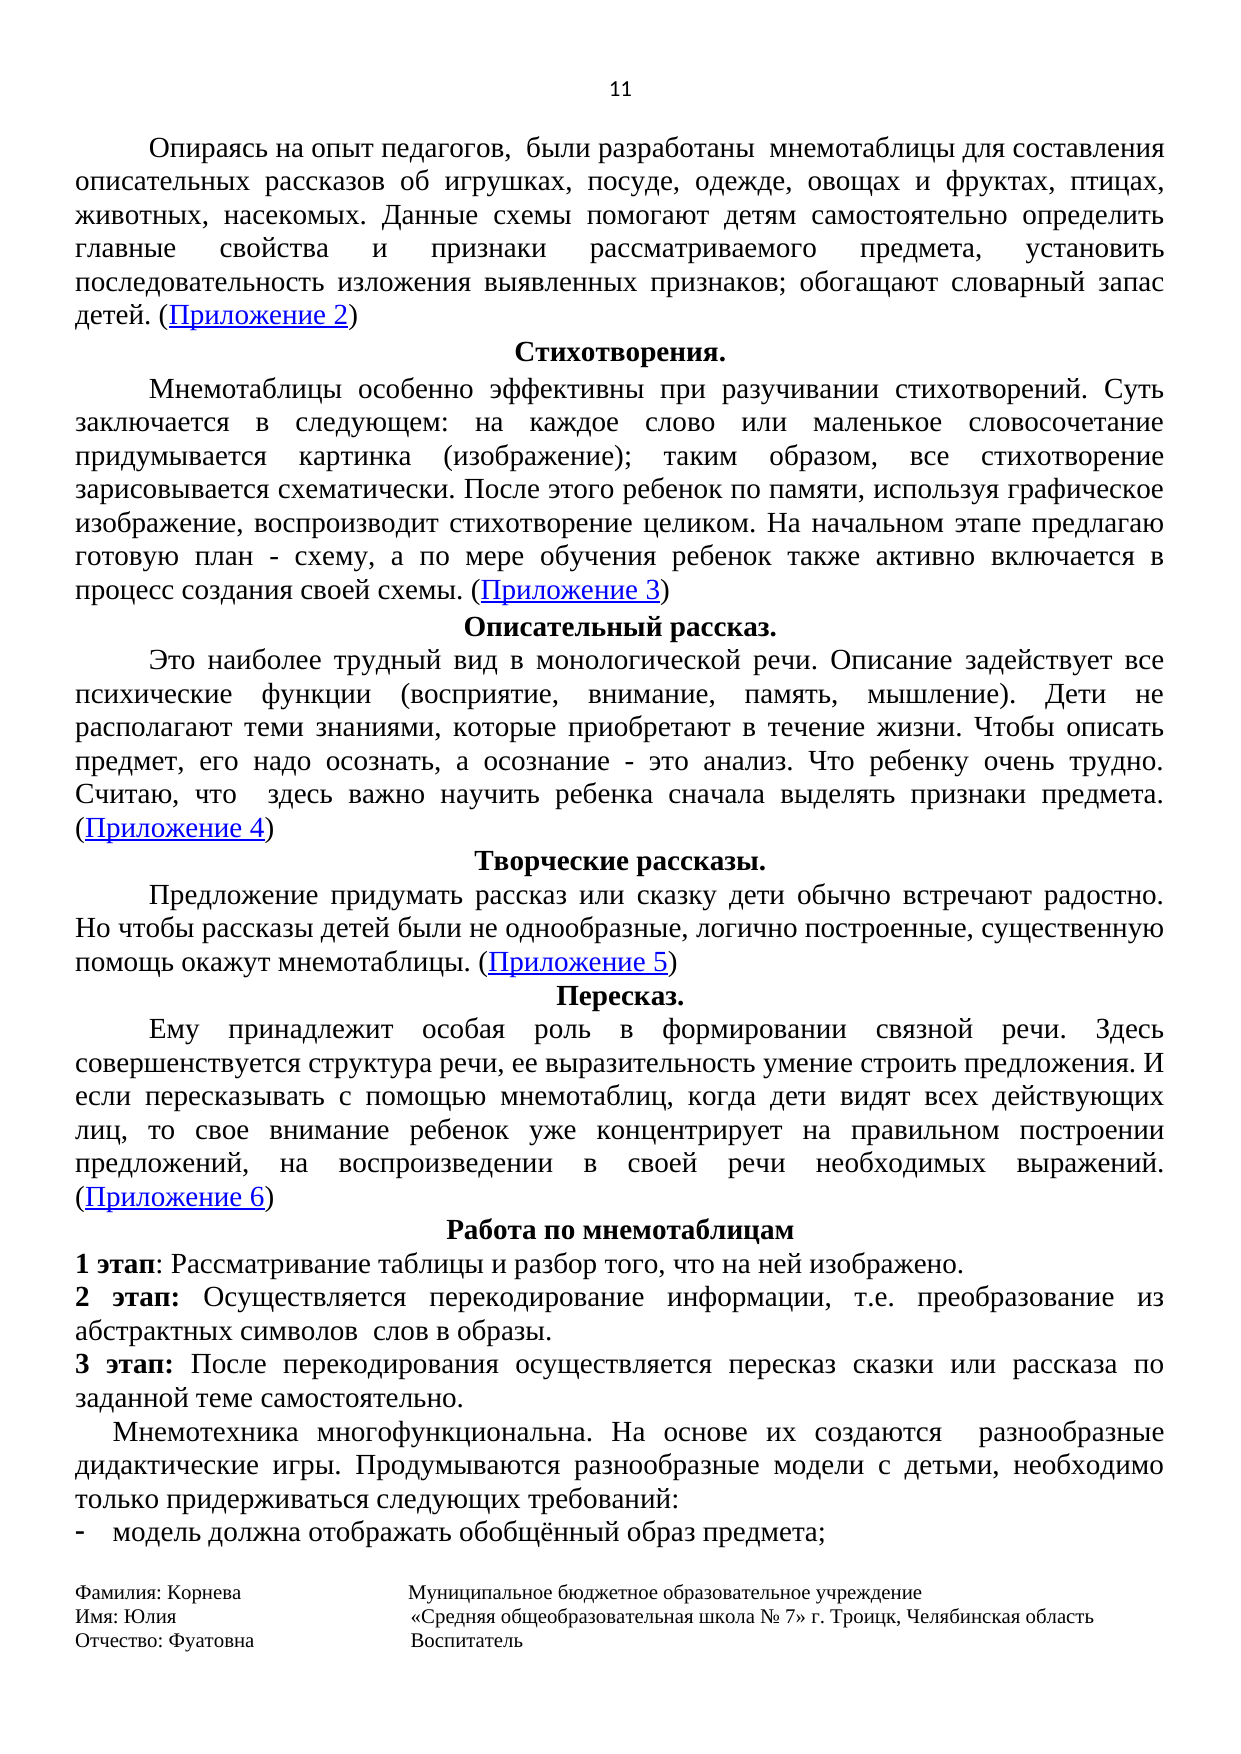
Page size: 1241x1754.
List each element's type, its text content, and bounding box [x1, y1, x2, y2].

text Опираясь на опыт педагогов, были разработаны мнемотаблицы для составления описательных рассказов об игрушках, посуде, одежде, овощах и фруктах, птицах, животных, насекомых. Данные схемы помогают детям самостоятельно определить главные свойства и признаки рассматриваемого предмета, установить последовательность изложения выявленных признаков; обогащают словарный запас детей. (Приложение 2) [75, 130, 1165, 331]
text 3 этап: После перекодирования осуществляется пересказ сказки или рассказа по заданной теме самостоятельно. [75, 1347, 1165, 1414]
text Ему принадлежит особая роль в формировании связной речи. Здесь совершенствуется структура речи, ее выразительность умение строить предложения. И если пересказывать с помощью мнемотаблиц, когда дети видят всех действующих лиц, то свое внимание ребенок уже концентрирует на правильном построении предложений, на воспроизведении в своей речи необходимых выражений. (Приложение 6) [75, 1011, 1165, 1212]
text Предложение придумать рассказ или сказку дети обычно встречают радостно. Но чтобы рассказы детей были не однообразные, логично построенные, существенную помощь окажут мнемотаблицы. (Приложение 5) [75, 877, 1165, 978]
text Работа по мнемотаблицам [75, 1212, 1165, 1246]
text 1 этап: Рассматривание таблицы и разбор того, что на ней изображено. [75, 1246, 1165, 1279]
text Мнемотехника многофункциональна. На основе их создаются разнообразные дидактические игры. Продумываются разнообразные модели с детьми, необходимо только придерживаться следующих требований: [75, 1414, 1165, 1514]
text Описательный рассказ. [75, 609, 1165, 642]
text Стихотворения. [75, 334, 1165, 368]
text Пересказ. [75, 978, 1165, 1011]
list модель должна отображать обобщённый образ предмета; [75, 1514, 1165, 1548]
text Мнемотаблицы особенно эффективны при разучивании стихотворений. Суть заключается в следующем: на каждое слово или маленькое словосочетание придумывается картинка (изображение); таким образом, все стихотворение зарисовывается схематически. После этого ребенок по памяти, используя графическое изображение, воспроизводит стихотворение целиком. На начальном этапе предлагаю готовую план - схему, а по мере обучения ребенок также активно включается в процесс создания своей схемы. (Приложение 3) [75, 371, 1165, 606]
text 2 этап: Осуществляется перекодирование информации, т.е. преобразование из абстрактных символов слов в образы. [75, 1279, 1165, 1347]
text Это наиболее трудный вид в монологической речи. Описание задействует все психические функции (восприятие, внимание, память, мышление). Дети не располагают теми знаниями, которые приобретают в течение жизни. Чтобы описать предмет, его надо осознать, а осознание - это анализ. Что ребенку очень трудно. Считаю, что здесь важно научить ребенка сначала выделять признаки предмета. (Приложение 4) [75, 642, 1165, 843]
text Творческие рассказы. [75, 843, 1165, 877]
